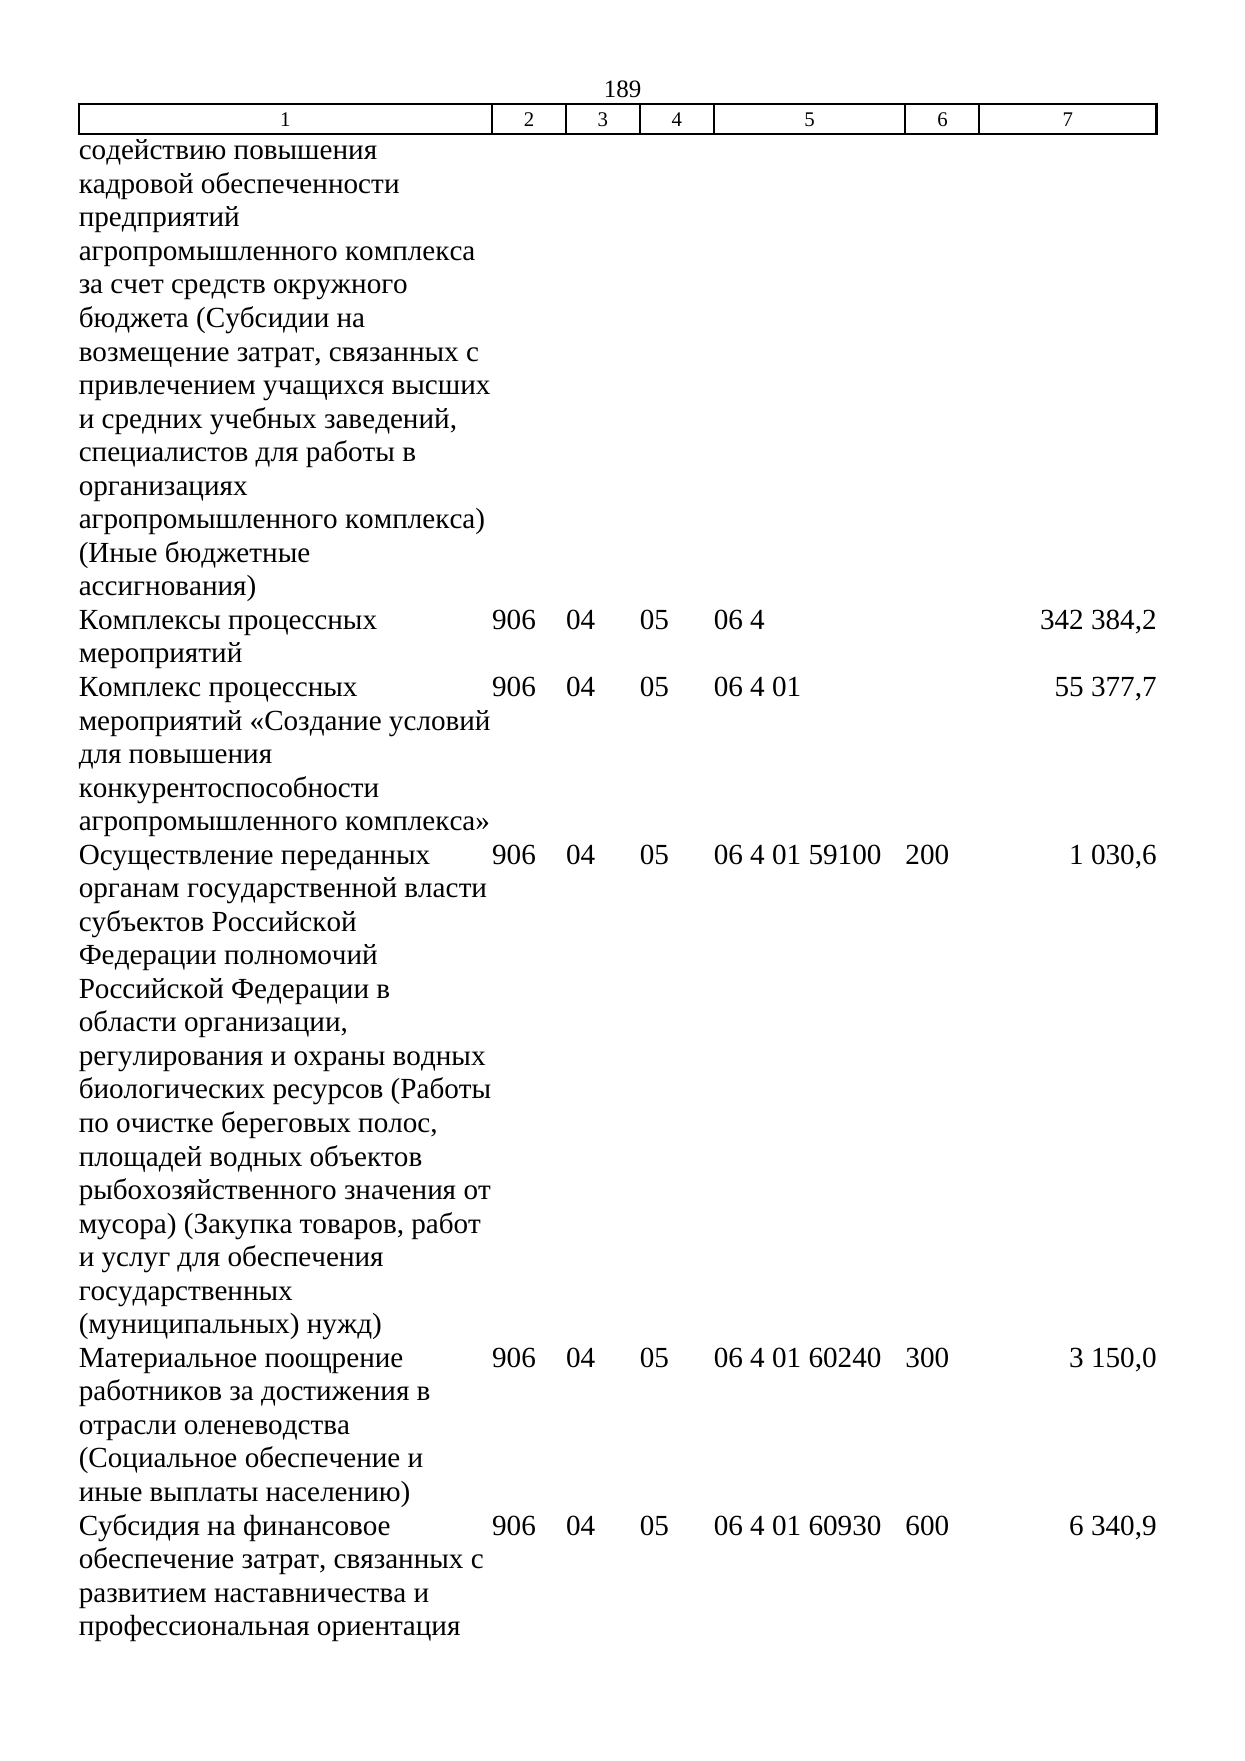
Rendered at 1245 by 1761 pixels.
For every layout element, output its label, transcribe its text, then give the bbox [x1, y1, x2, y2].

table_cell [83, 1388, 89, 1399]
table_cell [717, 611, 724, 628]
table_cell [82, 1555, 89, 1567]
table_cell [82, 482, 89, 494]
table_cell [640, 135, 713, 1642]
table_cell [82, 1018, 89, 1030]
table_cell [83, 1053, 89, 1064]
table_header 5 [715, 105, 904, 132]
table_header 7 [980, 105, 1155, 132]
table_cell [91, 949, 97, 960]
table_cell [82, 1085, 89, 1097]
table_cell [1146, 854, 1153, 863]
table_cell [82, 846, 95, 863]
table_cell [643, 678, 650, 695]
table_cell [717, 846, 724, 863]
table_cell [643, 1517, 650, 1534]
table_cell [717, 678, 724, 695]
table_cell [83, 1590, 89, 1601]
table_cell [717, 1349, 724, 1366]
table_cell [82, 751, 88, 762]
table_header 1 [80, 105, 491, 132]
table_header 4 [641, 105, 713, 132]
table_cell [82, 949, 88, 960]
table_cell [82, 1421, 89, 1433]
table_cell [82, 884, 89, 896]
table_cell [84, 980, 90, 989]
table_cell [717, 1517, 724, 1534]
table_header 3 [567, 105, 639, 132]
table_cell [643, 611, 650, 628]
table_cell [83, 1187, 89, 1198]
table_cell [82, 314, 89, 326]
table_header 2 [493, 105, 565, 132]
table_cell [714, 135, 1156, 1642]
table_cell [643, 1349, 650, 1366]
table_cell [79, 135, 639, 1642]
table_header 6 [906, 105, 978, 132]
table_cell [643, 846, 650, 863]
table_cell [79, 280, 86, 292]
